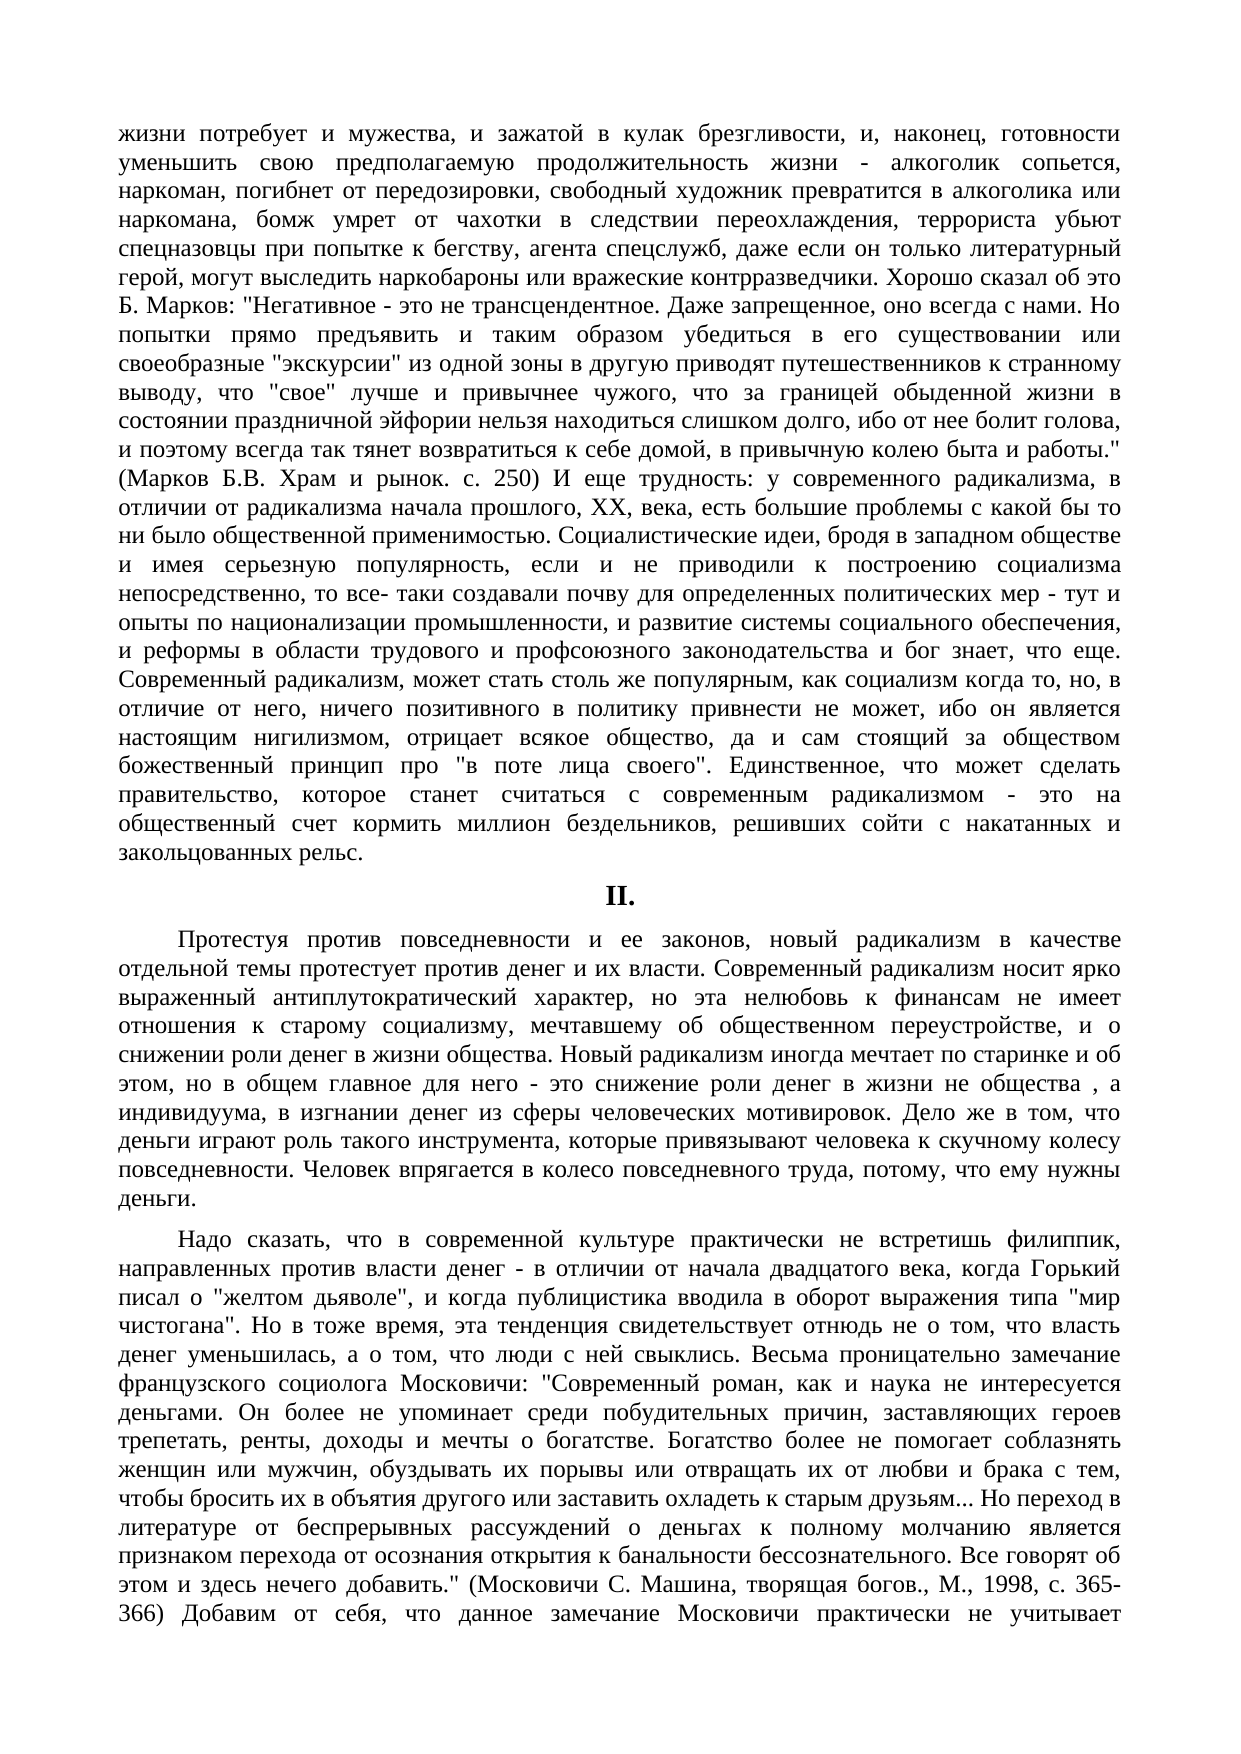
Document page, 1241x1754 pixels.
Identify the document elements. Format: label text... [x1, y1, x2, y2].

text II. [118, 878, 1122, 912]
text Протестуя против повседневности и ее законов, новый радикализм в качестве отдельной темы протестует против денег и их власти. Современный радикализм носит ярко выраженный антиплутократический характер, но эта нелюбовь к финансам не имеет отношения к старому социализму, мечтавшему об общественном переустройстве, и о снижении роли денег в жизни общества. Новый радикализм иногда мечтает по старинке и об этом, но в общем главное для него - это снижение роли денег в жизни не общества , а индивидуума, в изгнании денег из сферы человеческих мотивировок. Дело же в том, что деньги играют роль такого инструмента, которые привязывают человека к скучному колесу повседневности. Человек впрягается в колесо повседневного труда, потому, что ему нужны деньги. [118, 924, 1122, 1212]
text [118, 118, 1122, 866]
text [118, 1224, 1122, 1627]
